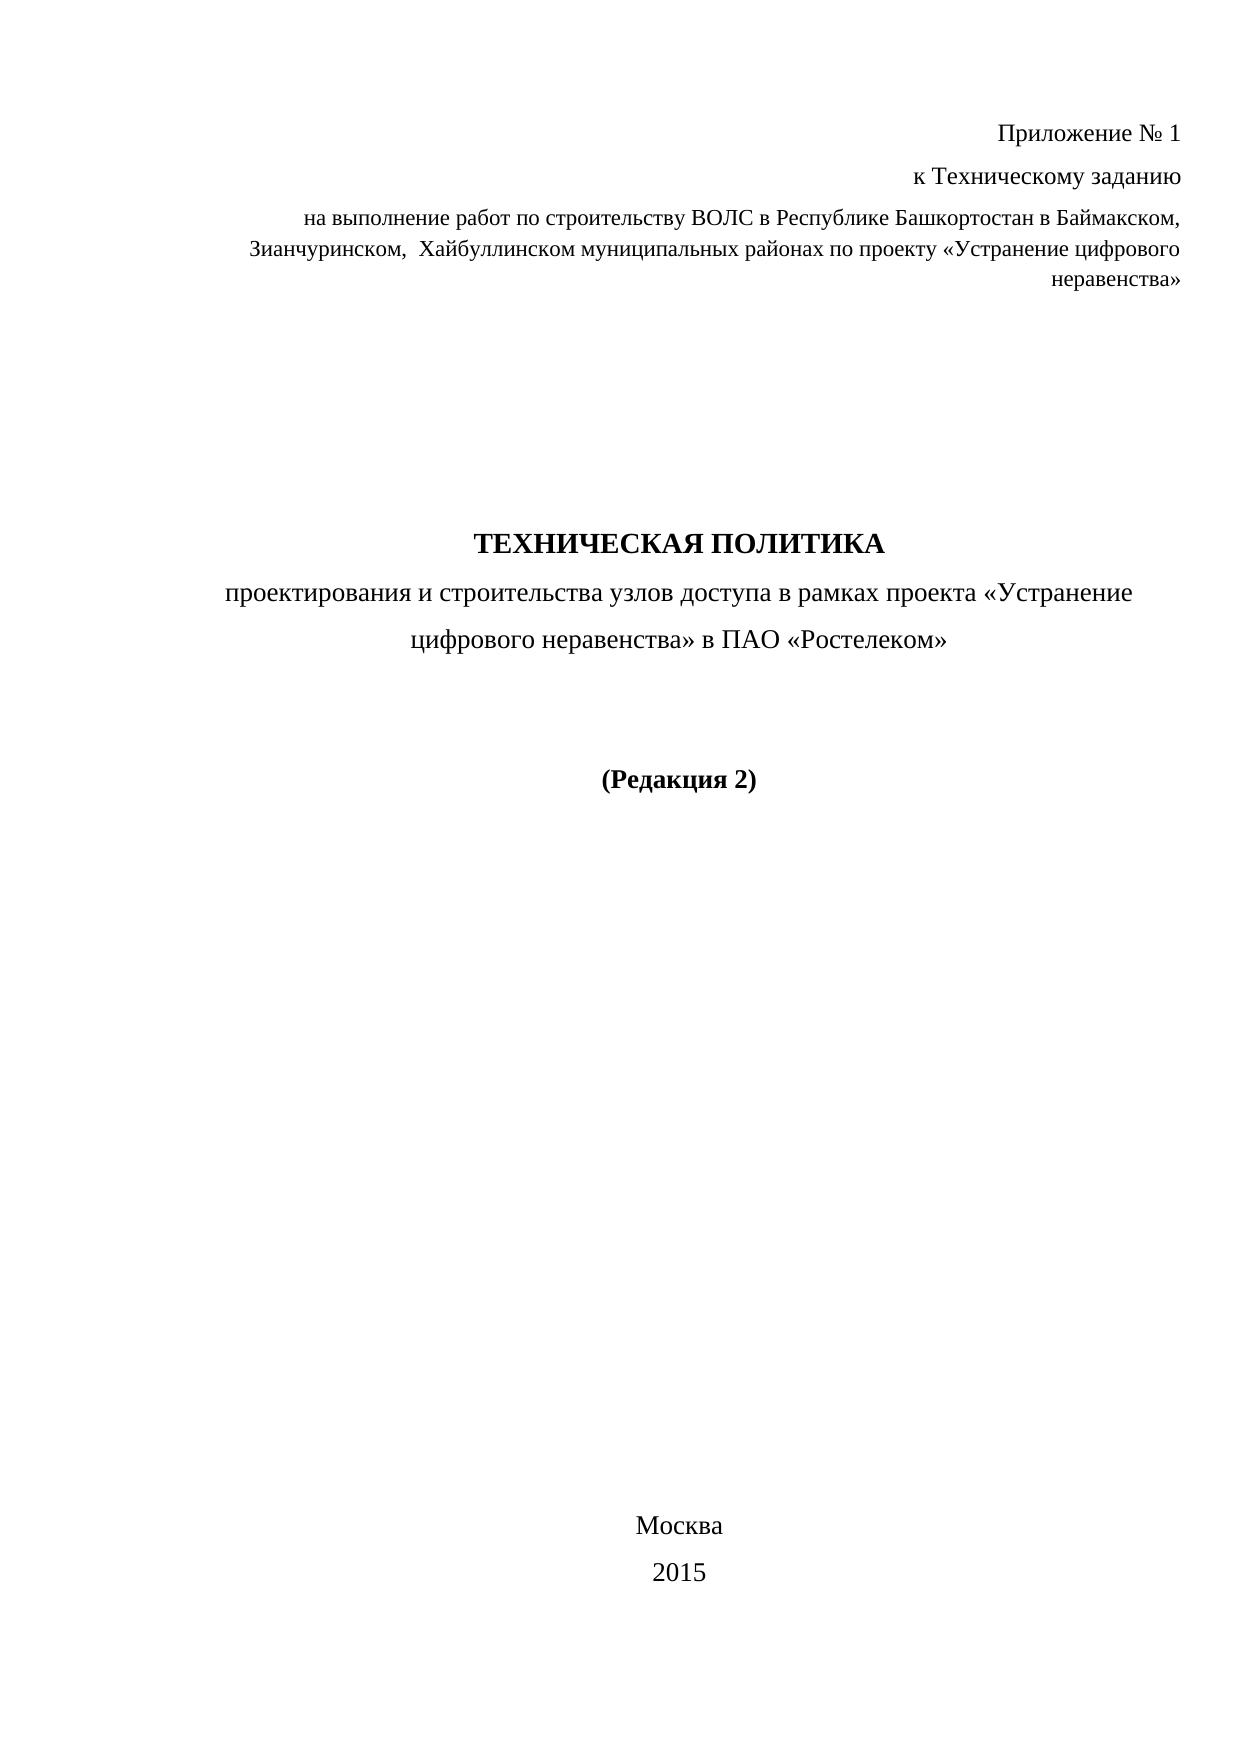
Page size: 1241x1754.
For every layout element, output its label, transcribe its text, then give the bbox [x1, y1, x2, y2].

subtitle Приложение № 1 [546, 118, 1181, 147]
text на выполнение работ по строительству ВОЛС в Республике Башкортостан в Баймакском, Зианчуринском, Хайбуллинском муниципальных районах по проекту «Устранение цифрового неравенства» [177, 204, 1181, 291]
subtitle к Техническому заданию [546, 161, 1181, 190]
text (Редакция 2) [177, 763, 1181, 794]
text Техническая политика [177, 526, 1181, 559]
text Москва [177, 1509, 1181, 1541]
text 2015 [177, 1556, 1181, 1587]
subtitle проектирования и строительства узлов доступа в рамках проекта «Устранение цифрового неравенства» в ПАО «Ростелеком» [177, 576, 1181, 654]
